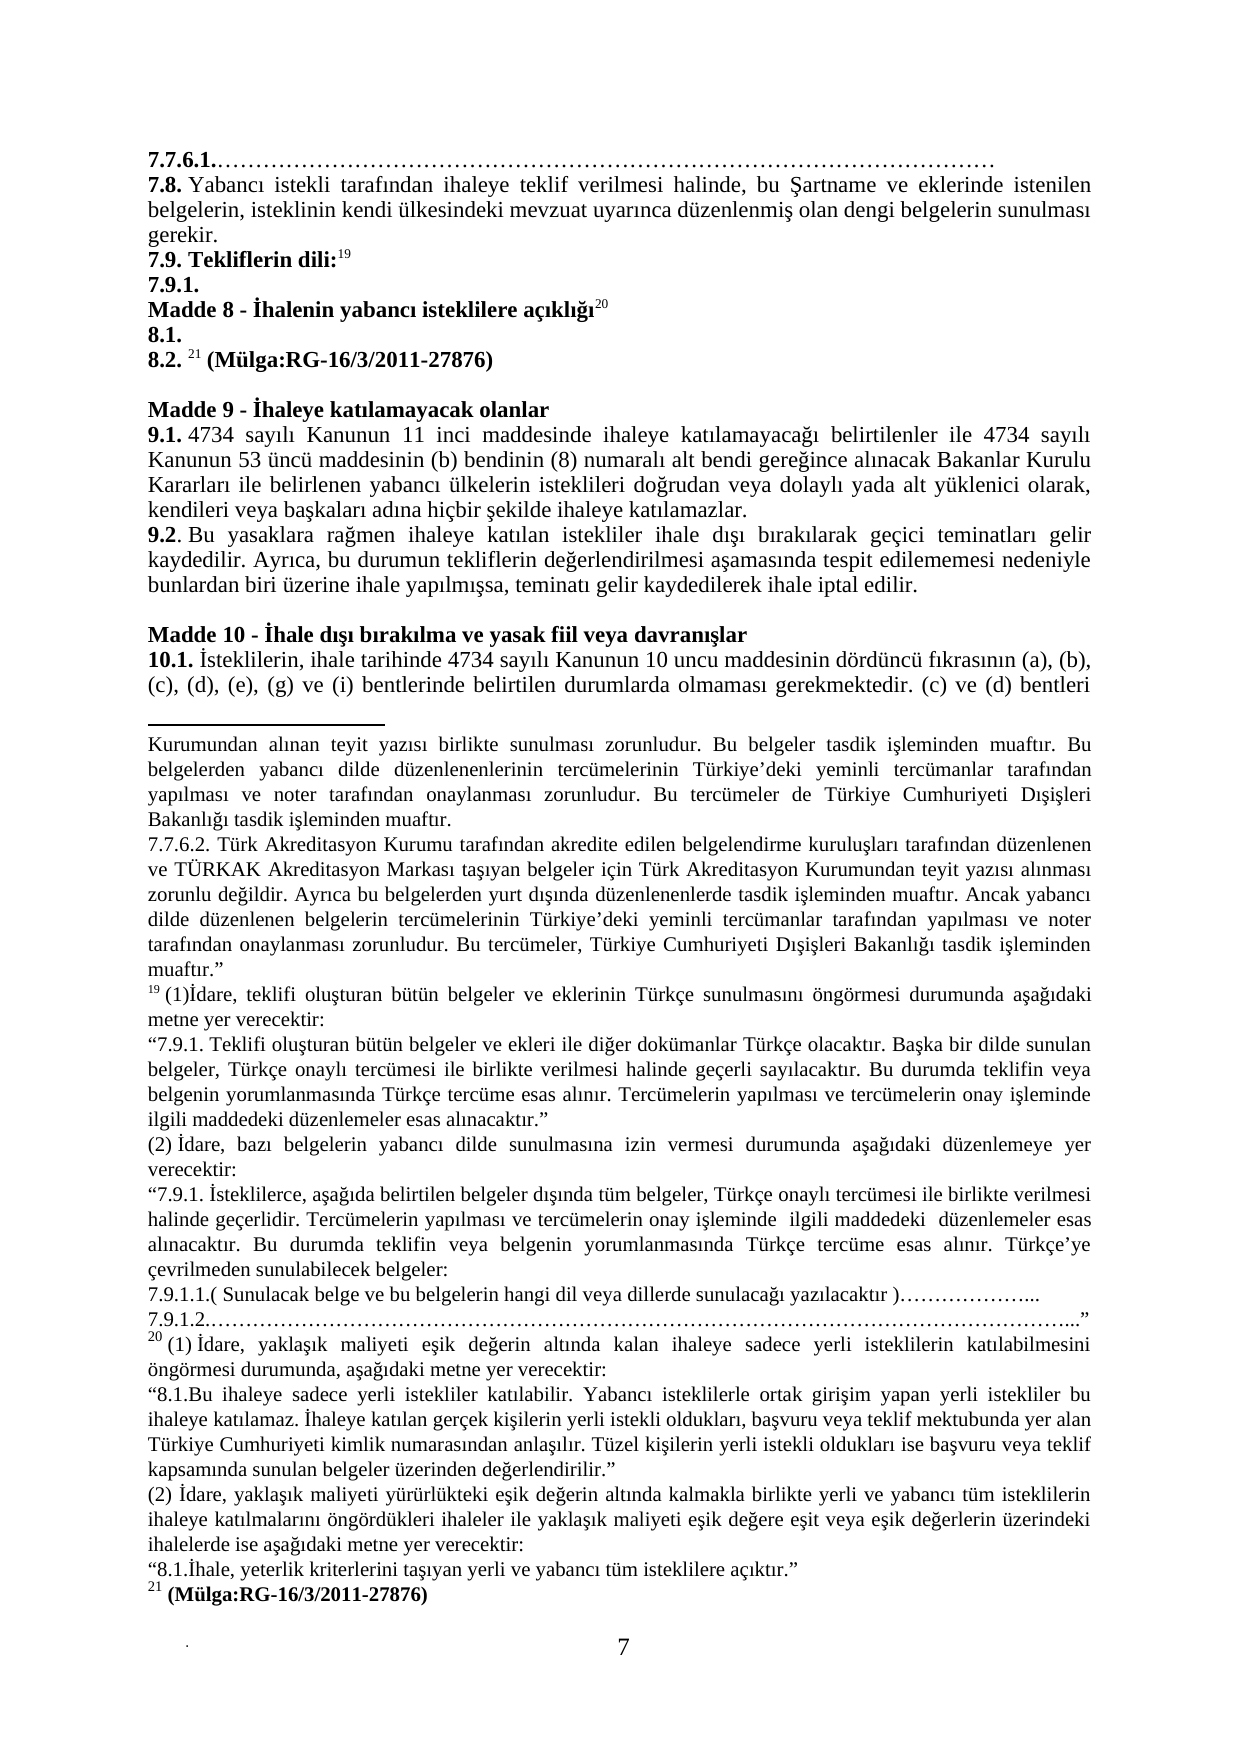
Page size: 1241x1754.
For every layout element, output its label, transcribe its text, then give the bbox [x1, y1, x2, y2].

text 8.1. [148, 323, 1092, 348]
text 7.8. Yabancı istekli tarafından ihaleye teklif verilmesi halinde, bu Şartname ve eklerinde istenilen belgelerin, isteklinin kendi ülkesindeki mevzuat uyarınca düzenlenmiş olan dengi belgelerin sunulması gerekir. [148, 173, 1092, 248]
text 7.9.1. [148, 273, 1092, 298]
text Madde 9 - İhaleye katılamayacak olanlar [148, 398, 1092, 423]
text 7.7.6.1.………………………………………………………………………………………… [148, 148, 1092, 173]
text 7.9. Tekliflerin dili: [148, 248, 1092, 273]
text Madde 8 - İhalenin yabancı isteklilere açıklığı [148, 298, 1092, 323]
text Madde 10 - İhale dışı bırakılma ve yasak fiil veya davranışlar [148, 623, 1092, 648]
text 10.1. İsteklilerin, ihale tarihinde 4734 sayılı Kanunun 10 uncu maddesinin dördüncü fıkrasının (a), (b), (c), (d), (e), (g) ve (i) bentlerinde belirtilen durumlarda olmaması gerekmektedir. (c) ve (d) bentleri hariç bu durumlarında değişiklik olan istekli, İdareye derhal bilgi verecektir İhale üzerinde kalan istekli ise sözleşmenin imzalanmasından önce ihale tarihinde, 4734 sayılı Kanunun 10 uncu maddesinin dördüncü fıkrasının (a), (b), (c), (d), (e) ve (g) bentlerinde belirtilen durumlarda olmadığına ilişkin belgeleri verecektir. [148, 648, 1092, 698]
text 9.2. Bu yasaklara rağmen ihaleye katılan istekliler ihale dışı bırakılarak geçici teminatları gelir kaydedilir. Ayrıca, bu durumun tekliflerin değerlendirilmesi aşamasında tespit edilememesi nedeniyle bunlardan biri üzerine ihale yapılmışsa, teminatı gelir kaydedilerek ihale iptal edilir. [148, 523, 1092, 598]
text 9.1. 4734 sayılı Kanunun 11 inci maddesinde ihaleye katılamayacağı belirtilenler ile 4734 sayılı Kanunun 53 üncü maddesinin (b) bendinin (8) numaralı alt bendi gereğince alınacak Bakanlar Kurulu Kararları ile belirlenen yabancı ülkelerin isteklileri doğrudan veya dolaylı yada alt yüklenici olarak, kendileri veya başkaları adına hiçbir şekilde ihaleye katılamazlar. [148, 423, 1092, 523]
text 8.2. (Mülga:RG-16/3/2011-27876) [148, 348, 1092, 373]
